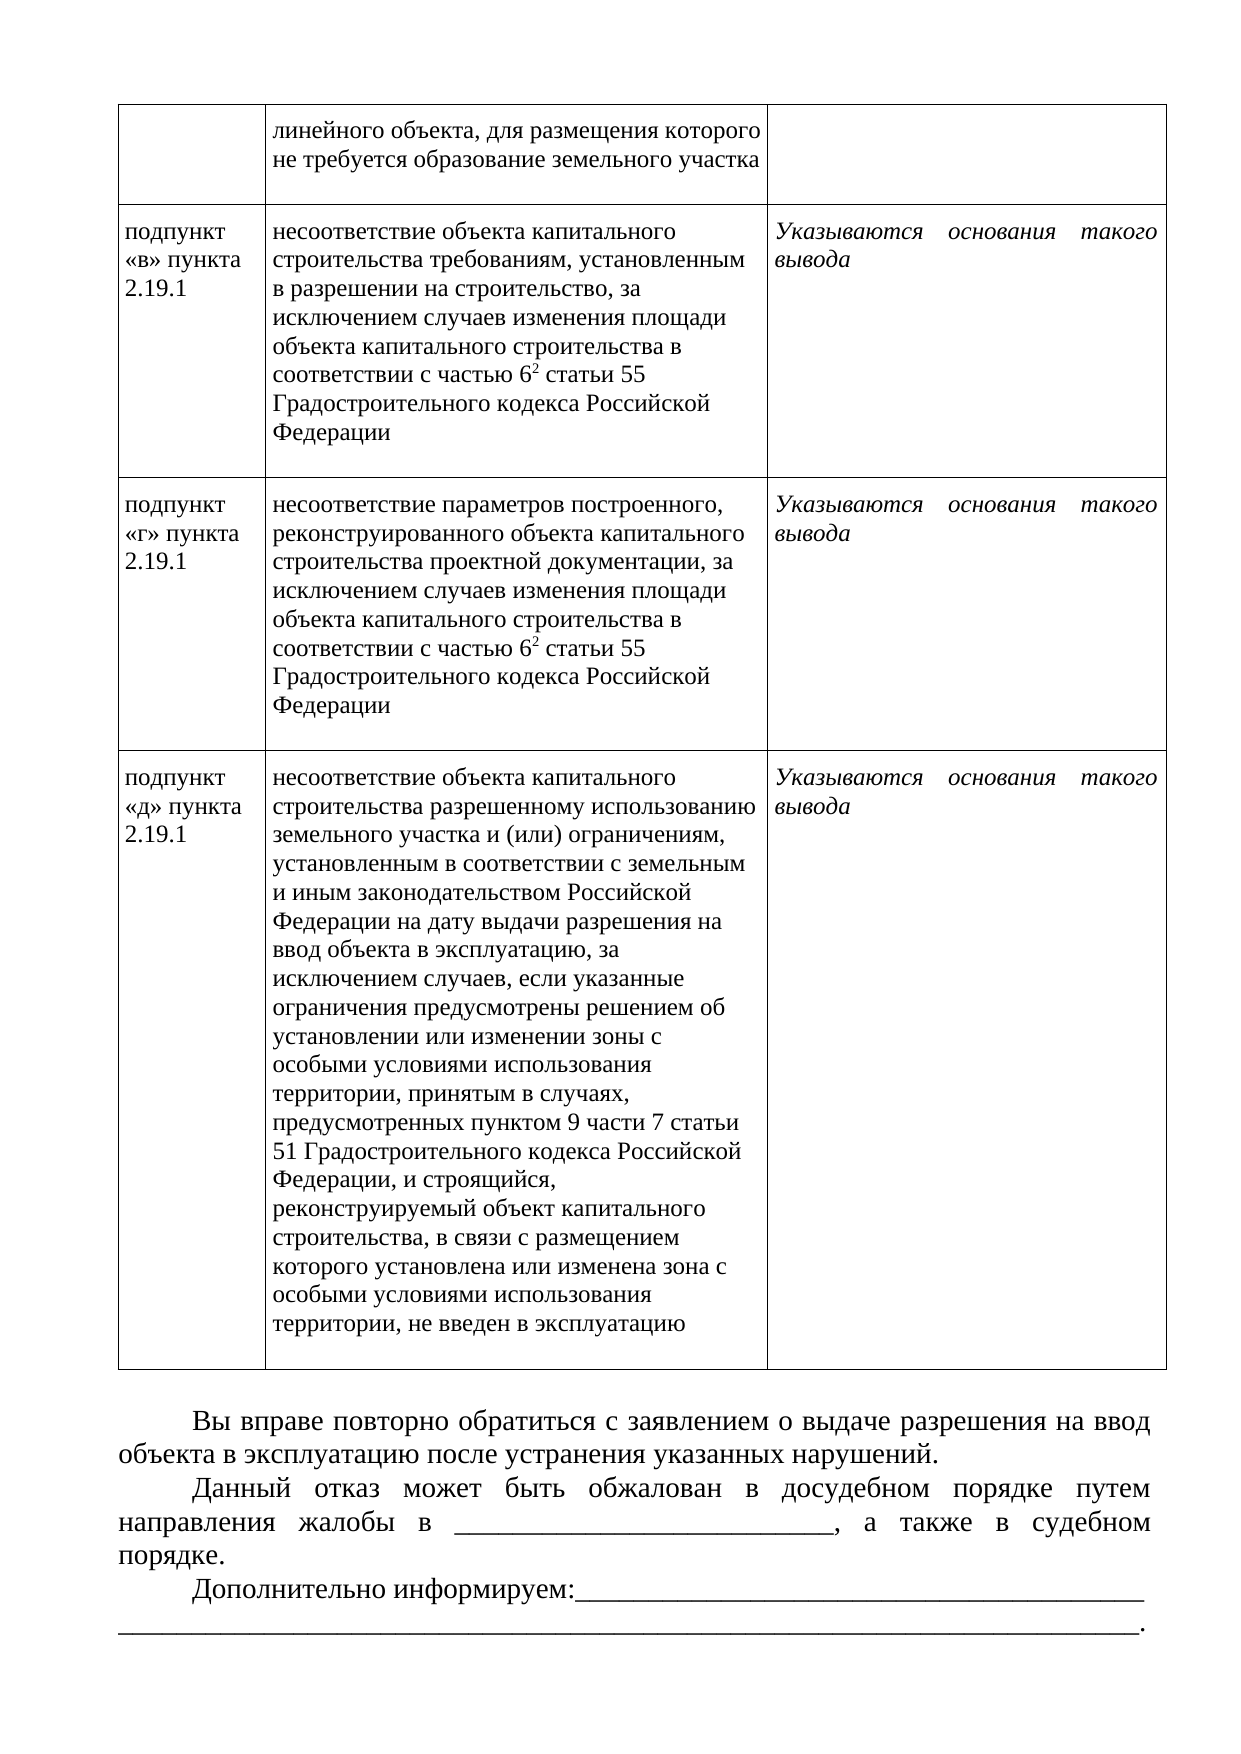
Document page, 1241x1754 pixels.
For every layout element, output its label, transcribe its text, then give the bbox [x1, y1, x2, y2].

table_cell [768, 105, 1166, 204]
table_cell Указываются основания такого вывода [768, 478, 1166, 750]
table_cell подпункт «д» пункта 2.19.1 [119, 751, 265, 1368]
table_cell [266, 105, 767, 204]
table_cell несоответствие параметров построенного, реконструированного объекта капитального строительства проектной документации, за исключением случаев изменения площади объекта капитального строительства в соответствии с частью 62 статьи 55 Градостроительного кодекса Российской Федерации [266, 478, 767, 750]
text Дополнительно информируем:_______________________________________ ______________________________________________________________________. [118, 1571, 1152, 1638]
table_cell подпункт «г» пункта 2.19.1 [119, 478, 265, 750]
table_cell Указываются основания такого вывода [768, 751, 1166, 1368]
text Вы вправе повторно обратиться с заявлением о выдаче разрешения на ввод объекта в эксплуатацию после устранения указанных нарушений. [118, 1403, 1152, 1470]
table_cell несоответствие объекта капитального строительства требованиям, установленным в разрешении на строительство, за исключением случаев изменения площади объекта капитального строительства в соответствии с частью 62 статьи 55 Градостроительного кодекса Российской Федерации [266, 205, 767, 477]
table_cell Указываются основания такого вывода [768, 205, 1166, 477]
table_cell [119, 105, 265, 204]
table_cell подпункт «в» пункта 2.19.1 [119, 205, 265, 477]
table_cell несоответствие объекта капитального строительства разрешенному использованию земельного участка и (или) ограничениям, установленным в соответствии с земельным и иным законодательством Российской Федерации на дату выдачи разрешения на ввод объекта в эксплуатацию, за исключением случаев, если указанные ограничения предусмотрены решением об установлении или изменении зоны с особыми условиями использования территории, принятым в случаях, предусмотренных пунктом 9 части 7 статьи 51 Градостроительного кодекса Российской Федерации, и строящийся, реконструируемый объект капитального строительства, в связи с размещением которого установлена или изменена зона с особыми условиями использования территории, не введен в эксплуатацию [266, 751, 767, 1368]
text Данный отказ может быть обжалован в досудебном порядке путем направления жалобы в __________________________, а также в судебном порядке. [118, 1470, 1152, 1571]
